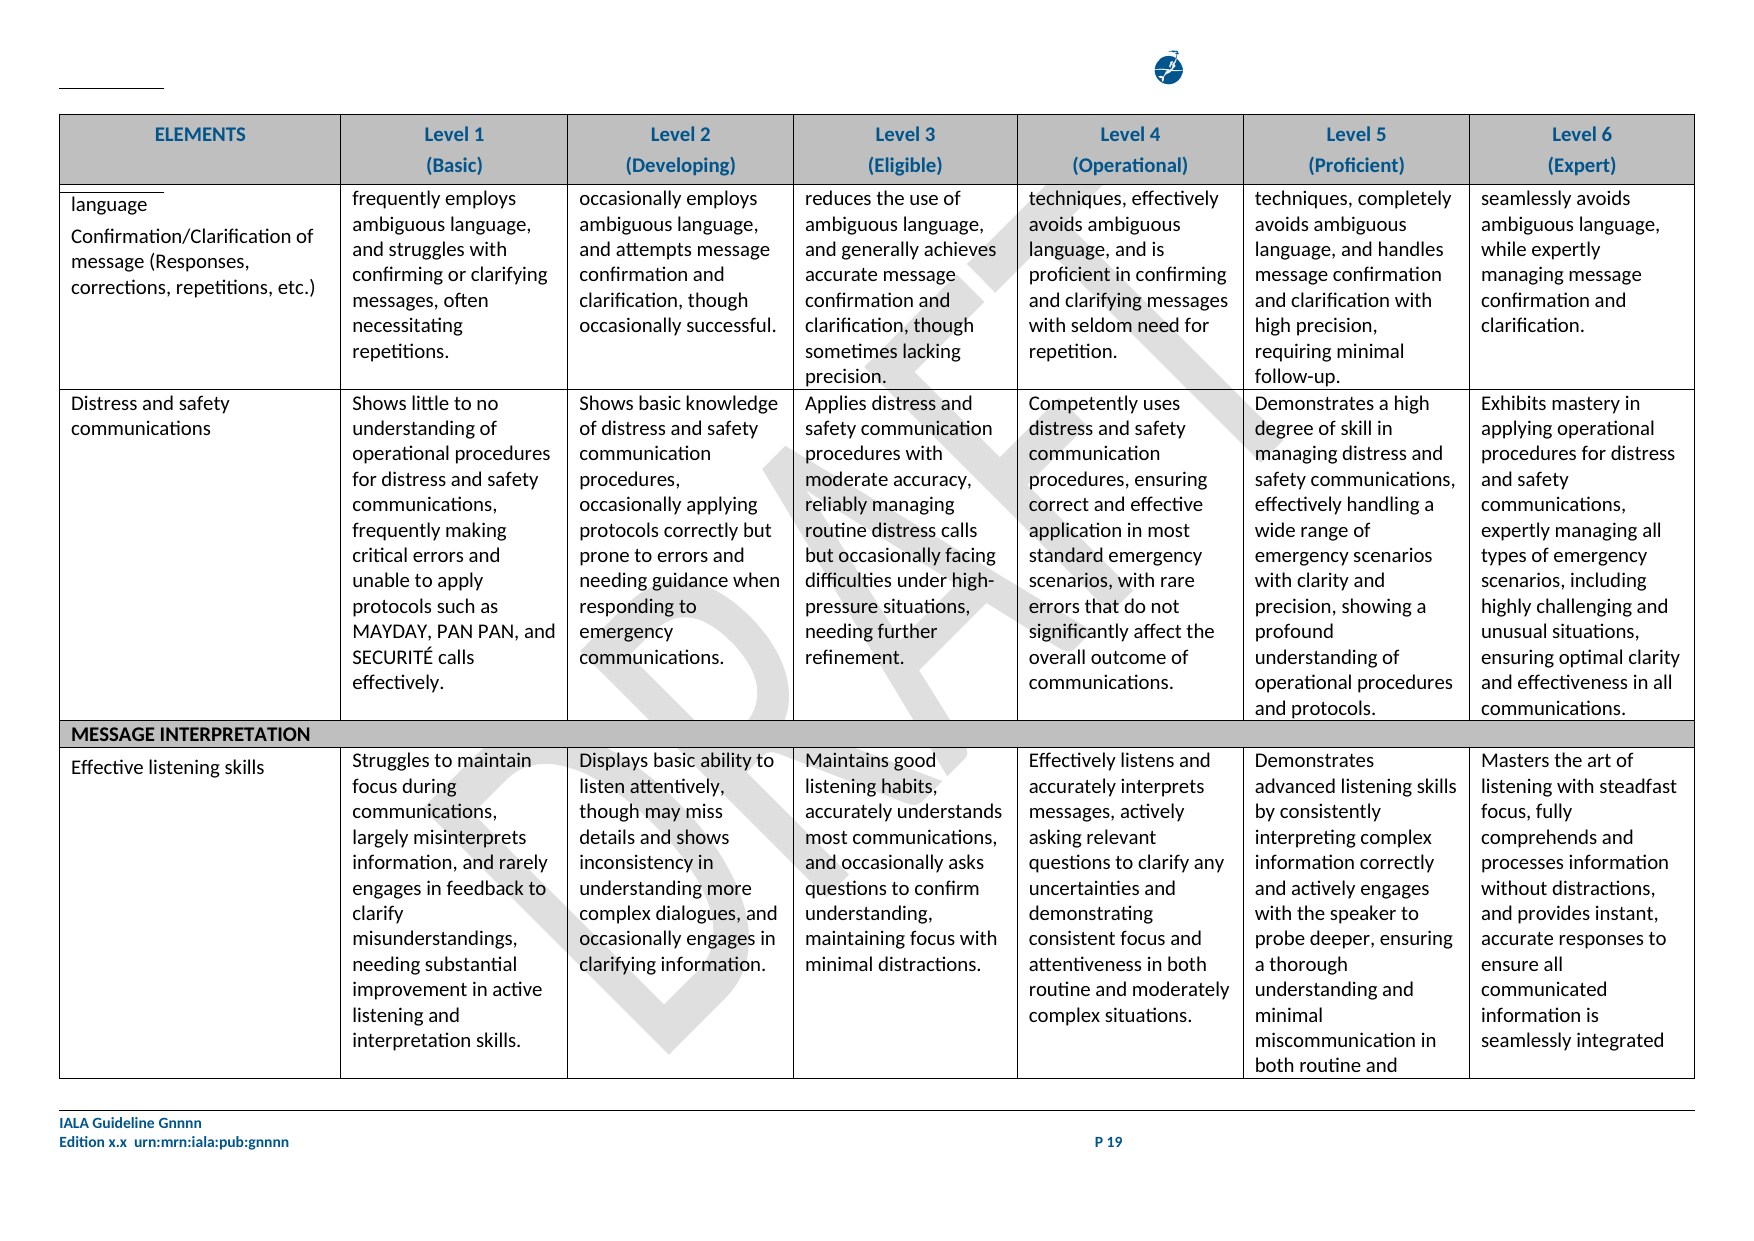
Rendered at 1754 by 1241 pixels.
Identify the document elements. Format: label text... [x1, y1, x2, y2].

picture [1123, 0, 1242, 114]
table_cell Distress and safety communications [60, 390, 340, 720]
table_cell Masters questioning techniques and seamlessly avoids ambiguous language, while expertly managing message confirmation and clarification. [1470, 185, 1694, 389]
table_cell MESSAGE INTERPRETATION [60, 721, 1694, 747]
table_header Level 1 (Basic) [341, 115, 567, 184]
table_cell Competently uses distress and safety communication procedures, ensuring correct and effective application in most standard emergency scenarios, with rare errors that do not significantly affect the overall outcome of communications. [1018, 390, 1243, 720]
table_cell Applies distress and safety communication procedures with moderate accuracy, reliably managing routine distress calls but occasionally facing difficulties under high-pressure situations, needing further refinement. [794, 390, 1017, 720]
table_cell Exhibits mastery in applying operational procedures for distress and safety communications, expertly managing all types of emergency scenarios, including highly challenging and unusual situations, ensuring optimal clarity and effectiveness in all communications. [1470, 390, 1694, 720]
table_header Level 5 (Proficient) [1244, 115, 1469, 184]
table_cell Questioning techniques Avoidance of ambiguous language Confirmation/Clarification of message (Responses, corrections, repetitions, etc.) [60, 185, 340, 389]
table_cell Demonstrates a high degree of skill in managing distress and safety communications, effectively handling a wide range of emergency scenarios with clarity and precision, showing a profound understanding of operational procedures and protocols. [1244, 390, 1469, 720]
table_cell Effective listening skills [60, 748, 340, 1078]
table_cell Shows little to no understanding of operational procedures for distress and safety communications, frequently making critical errors and unable to apply protocols such as MAYDAY, PAN PAN, and SECURITÉ calls effectively. [341, 390, 567, 720]
table_header Level 6 (Expert) [1470, 115, 1694, 184]
table_header Level 2 (Developing) [568, 115, 793, 184]
table_header Level 3 (Eligible) [794, 115, 1017, 184]
table_cell Shows basic knowledge of distress and safety communication procedures, occasionally applying protocols correctly but prone to errors and needing guidance when responding to emergency communications. [568, 390, 793, 720]
table_header ELEMENTS [60, 115, 340, 184]
table_header Level 4 (Operational) [1018, 115, 1243, 184]
